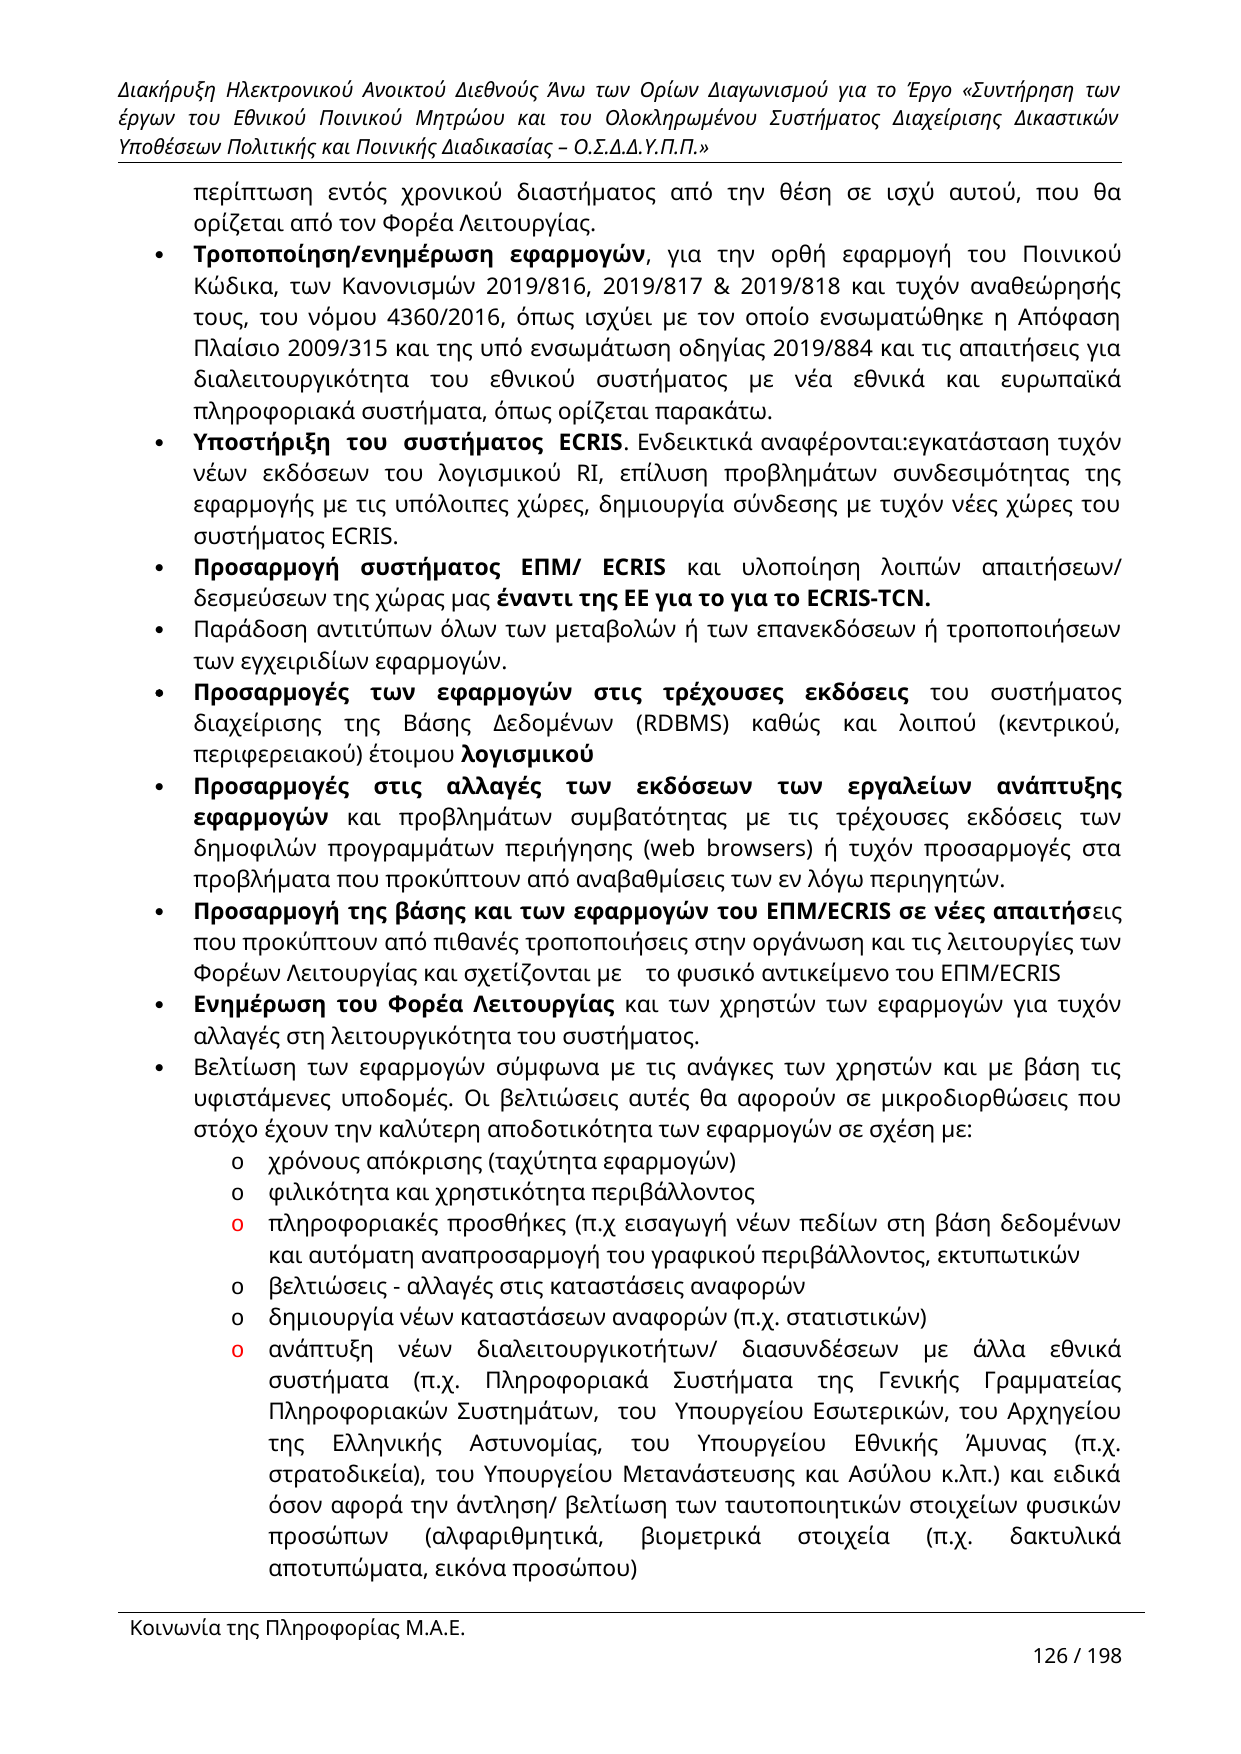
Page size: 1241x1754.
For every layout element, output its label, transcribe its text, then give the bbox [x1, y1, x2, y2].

list δημιουργία νέων καταστάσεων αναφορών (π.χ. στατιστικών) [231, 1301, 1122, 1333]
list Προσαρμογές στις αλλαγές των εκδόσεων των εργαλείων ανάπτυξης εφαρμογών και προβλημάτων συμβατότητας με τις τρέχουσες εκδόσεις των δημοφιλών προγραμμάτων περιήγησης (web browsers) ή τυχόν προσαρμογές στα προβλήματα που προκύπτουν από αναβαθμίσεις των εν λόγω περιηγητών. [156, 770, 1122, 895]
list βελτιώσεις ‐ αλλαγές στις καταστάσεις αναφορών [231, 1270, 1122, 1301]
list Προσαρμογή της βάσης και των εφαρμογών του ΕΠΜ/ECRIS σε νέες απαιτήσεις που προκύπτουν από πιθανές τροποποιήσεις στην οργάνωση και τις λειτουργίες των Φορέων Λειτουργίας και σχετίζονται με το φυσικό αντικείμενο του ΕΠΜ/ECRIS [156, 895, 1122, 988]
list Προσαρμογές των εφαρμογών στις τρέχουσες εκδόσεις του συστήματος διαχείρισης της Βάσης Δεδομένων (RDBMS) καθώς και λοιπού (κεντρικού, περιφερειακού) έτοιμου λογισμικού [156, 676, 1122, 770]
list Ενημέρωση του Φορέα Λειτουργίας και των χρηστών των εφαρμογών για τυχόν αλλαγές στη λειτουργικότητα του συστήματος. [156, 988, 1122, 1051]
list Παράδοση αντιτύπων όλων των μεταβολών ή των επανεκδόσεων ή τροποποιήσεων των εγχειριδίων εφαρμογών. [156, 613, 1122, 676]
list φιλικότητα και χρηστικότητα περιβάλλοντος [231, 1176, 1122, 1207]
list Τροποποίηση/ενημέρωση εφαρμογών, για την ορθή εφαρμογή του Ποινικού Κώδικα, των Κανονισμών 2019/816, 2019/817 & 2019/818 και τυχόν αναθεώρησής τους, του νόμου 4360/2016, όπως ισχύει με τον οποίο ενσωματώθηκε η Απόφαση Πλαίσιο 2009/315 και της υπό ενσωμάτωση οδηγίας 2019/884 και τις απαιτήσεις για διαλειτουργικότητα του εθνικού συστήματος με νέα εθνικά και ευρωπαϊκά πληροφοριακά συστήματα, όπως ορίζεται παρακάτω. [156, 238, 1122, 426]
list ανάπτυξη νέων διαλειτουργικοτήτων/ διασυνδέσεων με άλλα εθνικά συστήματα (π.χ. Πληροφοριακά Συστήματα της Γενικής Γραμματείας Πληροφοριακών Συστημάτων, του Υπουργείου Εσωτερικών, του Αρχηγείου της Ελληνικής Αστυνομίας, του Υπουργείου Εθνικής Άμυνας (π.χ. στρατοδικεία), του Υπουργείου Μετανάστευσης και Ασύλου κ.λπ.) και ειδικά όσον αφορά την άντληση/ βελτίωση των ταυτοποιητικών στοιχείων φυσικών προσώπων (αλφαριθμητικά, βιομετρικά στοιχεία (π.χ. δακτυλικά αποτυπώματα, εικόνα προσώπου) [231, 1333, 1122, 1583]
list Υποστήριξη του συστήματος ECRIS. Ενδεικτικά αναφέρονται:εγκατάσταση τυχόν νέων εκδόσεων του λογισμικού RI, επίλυση προβλημάτων συνδεσιμότητας της εφαρμογής με τις υπόλοιπες χώρες, δημιουργία σύνδεσης με τυχόν νέες χώρες του συστήματος ECRIS. [156, 426, 1122, 551]
list Προσαρμογή συστήματος ΕΠΜ/ ECRIS και υλοποίηση λοιπών απαιτήσεων/ δεσμεύσεων της χώρας μας έναντι της ΕΕ για το για το ECRIS-TCN. [156, 551, 1122, 613]
list χρόνους απόκρισης (ταχύτητα εφαρμογών) [231, 1145, 1122, 1176]
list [156, 176, 1122, 238]
list Βελτίωση των εφαρμογών σύμφωνα με τις ανάγκες των χρηστών και με βάση τις υφιστάμενες υποδομές. Οι βελτιώσεις αυτές θα αφορούν σε μικροδιορθώσεις που στόχο έχουν την καλύτερη αποδοτικότητα των εφαρμογών σε σχέση με: [156, 1051, 1122, 1145]
list πληροφοριακές προσθήκες (π.χ εισαγωγή νέων πεδίων στη βάση δεδομένων και αυτόματη αναπροσαρμογή του γραφικού περιβάλλοντος, εκτυπωτικών [231, 1207, 1122, 1270]
